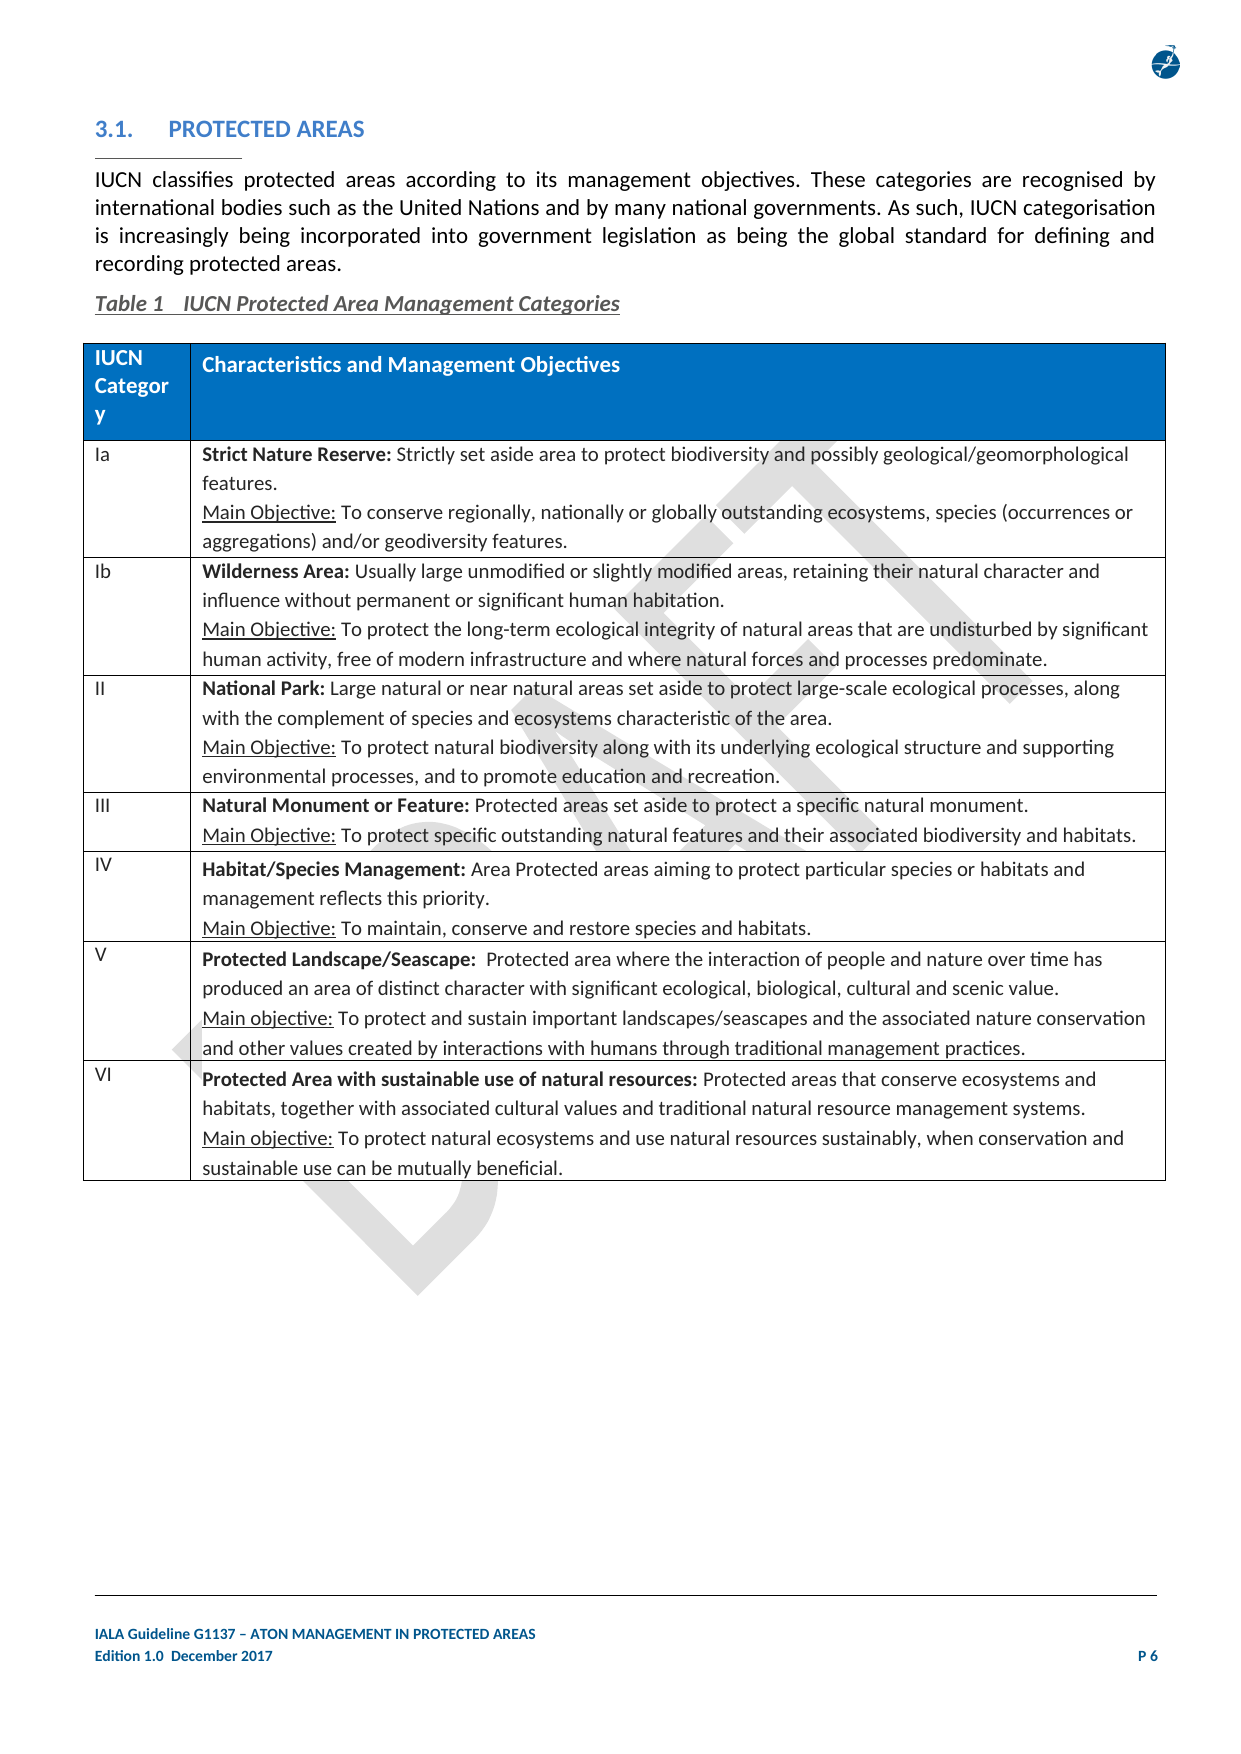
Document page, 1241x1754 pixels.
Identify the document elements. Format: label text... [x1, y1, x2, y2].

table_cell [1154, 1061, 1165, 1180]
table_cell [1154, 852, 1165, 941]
table_cell VI [84, 1061, 190, 1180]
table_cell Wilderness Area: Usually large unmodified or slightly modified areas, retaining their natural character and influence without permanent or significant human habitation. Main Objective: To protect the long-term ecological integrity of natural areas that are undisturbed by significant human activity, free of modern infrastructure and where natural forces and processes predominate. [191, 558, 1165, 674]
table_cell II [84, 676, 190, 792]
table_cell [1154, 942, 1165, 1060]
table_header IUCN Category [84, 344, 190, 440]
table_header Characteristics and Management Objectives [191, 344, 1165, 440]
subtitle Protected areas [94, 113, 1157, 144]
table_cell Ia [84, 441, 190, 557]
table_cell Strict Nature Reserve: Strictly set aside area to protect biodiversity and possibly geological/geomorphological features. Main Objective: To conserve regionally, nationally or globally outstanding ecosystems, species (occurrences or aggregations) and/or geodiversity features. [191, 441, 1165, 557]
table_cell V [84, 942, 190, 1060]
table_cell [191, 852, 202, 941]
table_cell Ib [84, 558, 190, 674]
picture [1120, 0, 1239, 114]
table_cell Natural Monument or Feature: Protected areas set aside to protect a specific natural monument. Main Objective: To protect specific outstanding natural features and their associated biodiversity and habitats. [191, 793, 1165, 851]
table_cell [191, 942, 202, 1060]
text IUCN classifies protected areas according to its management objectives. These categories are recognised by international bodies such as the United Nations and by many national governments. As such, IUCN categorisation is increasingly being incorporated into government legislation as being the global standard for defining and recording protected areas. [94, 165, 1157, 277]
table_cell IV [84, 852, 190, 941]
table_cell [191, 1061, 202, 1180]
table_cell III [84, 793, 190, 851]
text IUCN Protected Area Management Categories [94, 289, 1157, 317]
table_cell National Park: Large natural or near natural areas set aside to protect large-scale ecological processes, along with the complement of species and ecosystems characteristic of the area. Main Objective: To protect natural biodiversity along with its underlying ecological structure and supporting environmental processes, and to promote education and recreation. [191, 676, 1165, 792]
